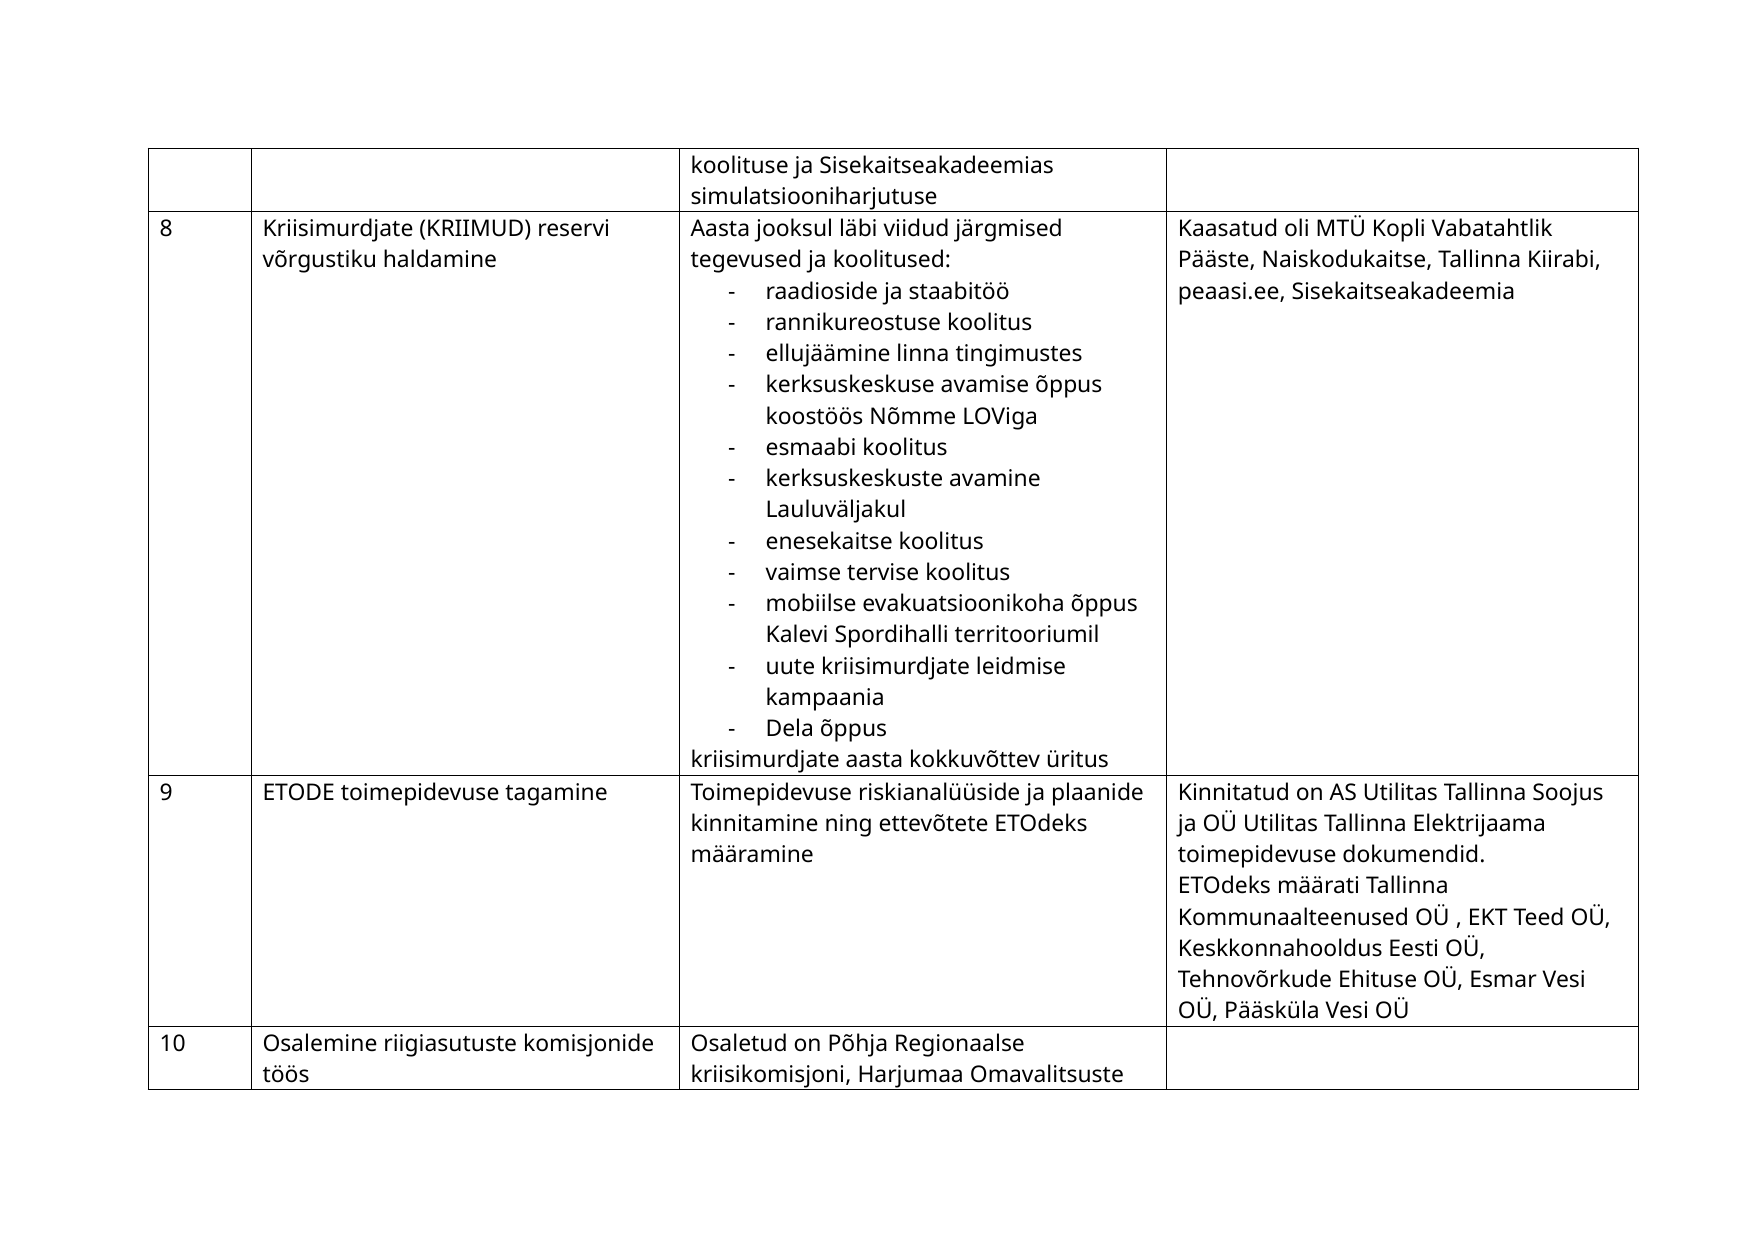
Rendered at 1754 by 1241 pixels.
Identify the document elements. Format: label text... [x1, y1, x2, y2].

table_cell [1167, 149, 1638, 211]
table_cell 8 [149, 212, 251, 775]
table_cell 7 [149, 149, 251, 211]
table_cell 10 [149, 1027, 251, 1089]
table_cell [252, 1027, 679, 1089]
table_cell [680, 149, 1166, 211]
table_cell Aasta jooksul läbi viidud järgmised tegevused ja koolitused: raadioside ja staabitöö rannikureostuse koolitus ellujäämine linna tingimustes kerksuskeskuse avamise õppus koostöös Nõmme LOViga esmaabi koolitus kerksuskeskuste avamine Lauluväljakul enesekaitse koolitus vaimse tervise koolitus mobiilse evakuatsioonikoha õppus Kalevi Spordihalli territooriumil uute kriisimurdjate leidmise kampaania Dela õppus kriisimurdjate aasta kokkuvõttev üritus [680, 212, 1166, 775]
table_cell Kriisimurdjate (KRIIMUD) reservi võrgustiku haldamine [252, 212, 679, 775]
table_cell Kaasatud oli MTÜ Kopli Vabatahtlik Pääste, Naiskodukaitse, Tallinna Kiirabi, peaasi.ee, Sisekaitseakadeemia [1167, 212, 1638, 775]
table_cell Kinnitatud on AS Utilitas Tallinna Soojus ja OÜ Utilitas Tallinna Elektrijaama toimepidevuse dokumendid. ETOdeks määrati Tallinna Kommunaalteenused OÜ , EKT Teed OÜ, Keskkonnahooldus Eesti OÜ, Tehnovõrkude Ehituse OÜ, Esmar Vesi OÜ, Pääsküla Vesi OÜ [1167, 776, 1638, 1026]
table_cell [1167, 1027, 1638, 1089]
table_cell 9 [149, 776, 251, 1026]
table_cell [680, 1027, 1166, 1089]
table_cell Toimepidevuse riskianalüüside ja plaanide kinnitamine ning ettevõtete ETOdeks määramine [680, 776, 1166, 1026]
table_cell ETODE toimepidevuse tagamine [252, 776, 679, 1026]
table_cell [252, 149, 679, 211]
